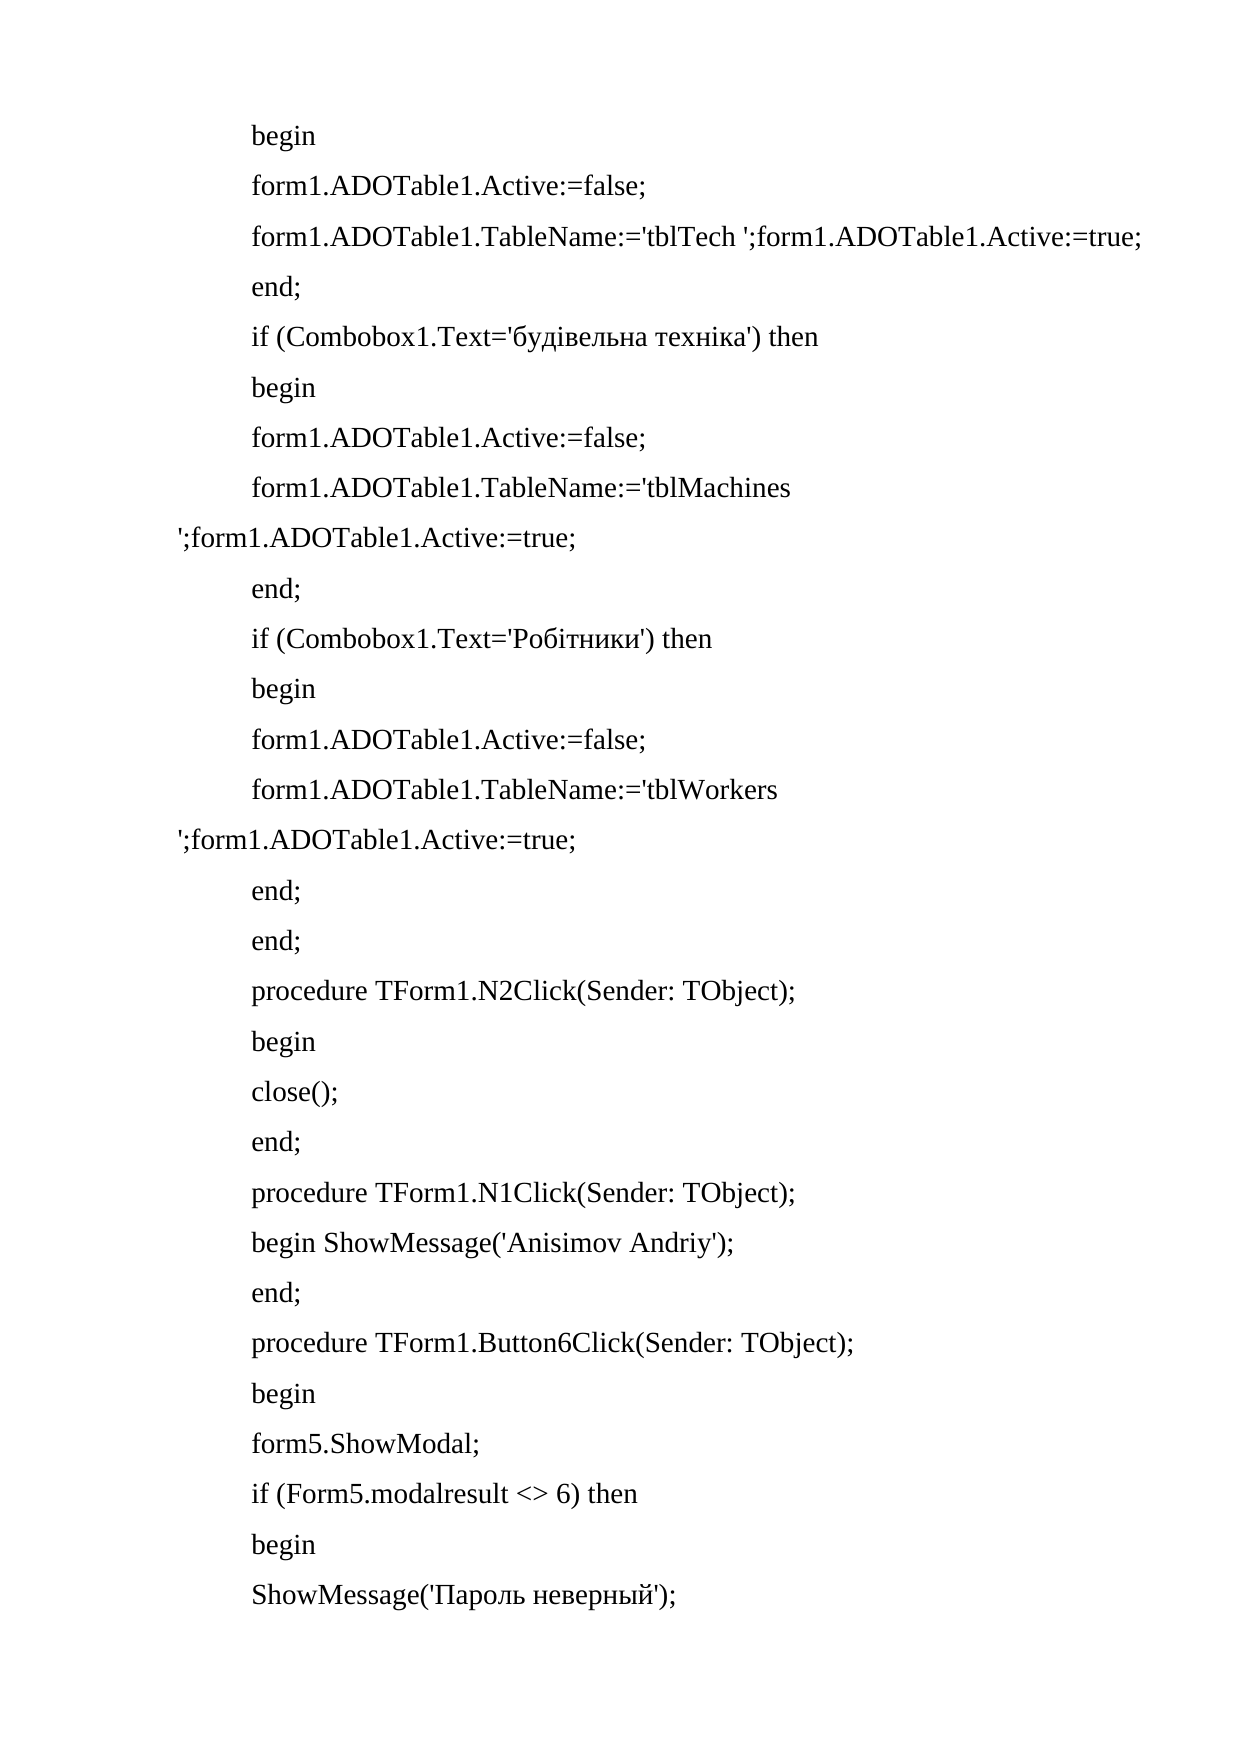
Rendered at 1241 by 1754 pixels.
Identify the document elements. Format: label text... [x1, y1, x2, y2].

text end; [177, 873, 1152, 906]
text procedure TForm1.N1Click(Sender: TObject); [177, 1175, 1152, 1208]
text procedure TForm1.Button6Click(Sender: TObject); [177, 1326, 1152, 1359]
text begin [177, 1024, 1152, 1057]
text procedure TForm1.N2Click(Sender: TObject); [177, 973, 1152, 1007]
text end; [177, 269, 1152, 303]
text form1.ADOTable1.Active:=false; [177, 722, 1152, 755]
text end; [177, 923, 1152, 957]
text ShowMessage('Пароль неверный'); [177, 1577, 1152, 1611]
text end; [177, 1124, 1152, 1158]
text begin [177, 672, 1152, 705]
text end; [177, 571, 1152, 604]
text close(); [177, 1074, 1152, 1108]
text begin [177, 1527, 1152, 1560]
text form1.ADOTable1.TableName:='tblWorkers ';form1.ADOTable1.Active:=true; [177, 772, 1152, 856]
text if (Form5.modalresult <> 6) then [177, 1477, 1152, 1510]
text begin [177, 1376, 1152, 1409]
text begin ShowMessage('Anisimov Andriy'); [177, 1225, 1152, 1258]
text form1.ADOTable1.TableName:='tblMachines ';form1.ADOTable1.Active:=true; [177, 470, 1152, 554]
text begin [177, 370, 1152, 403]
text form1.ADOTable1.Active:=false; [177, 420, 1152, 453]
text begin [177, 118, 1152, 152]
text form5.ShowModal; [177, 1426, 1152, 1460]
text if (Combobox1.Text='будівельна техніка') then [177, 319, 1152, 353]
text end; [177, 1275, 1152, 1309]
text form1.ADOTable1.TableName:='tblTech ';form1.ADOTable1.Active:=true; [177, 219, 1152, 252]
text form1.ADOTable1.Active:=false; [177, 168, 1152, 202]
text if (Combobox1.Text='Робітники') then [177, 621, 1152, 655]
